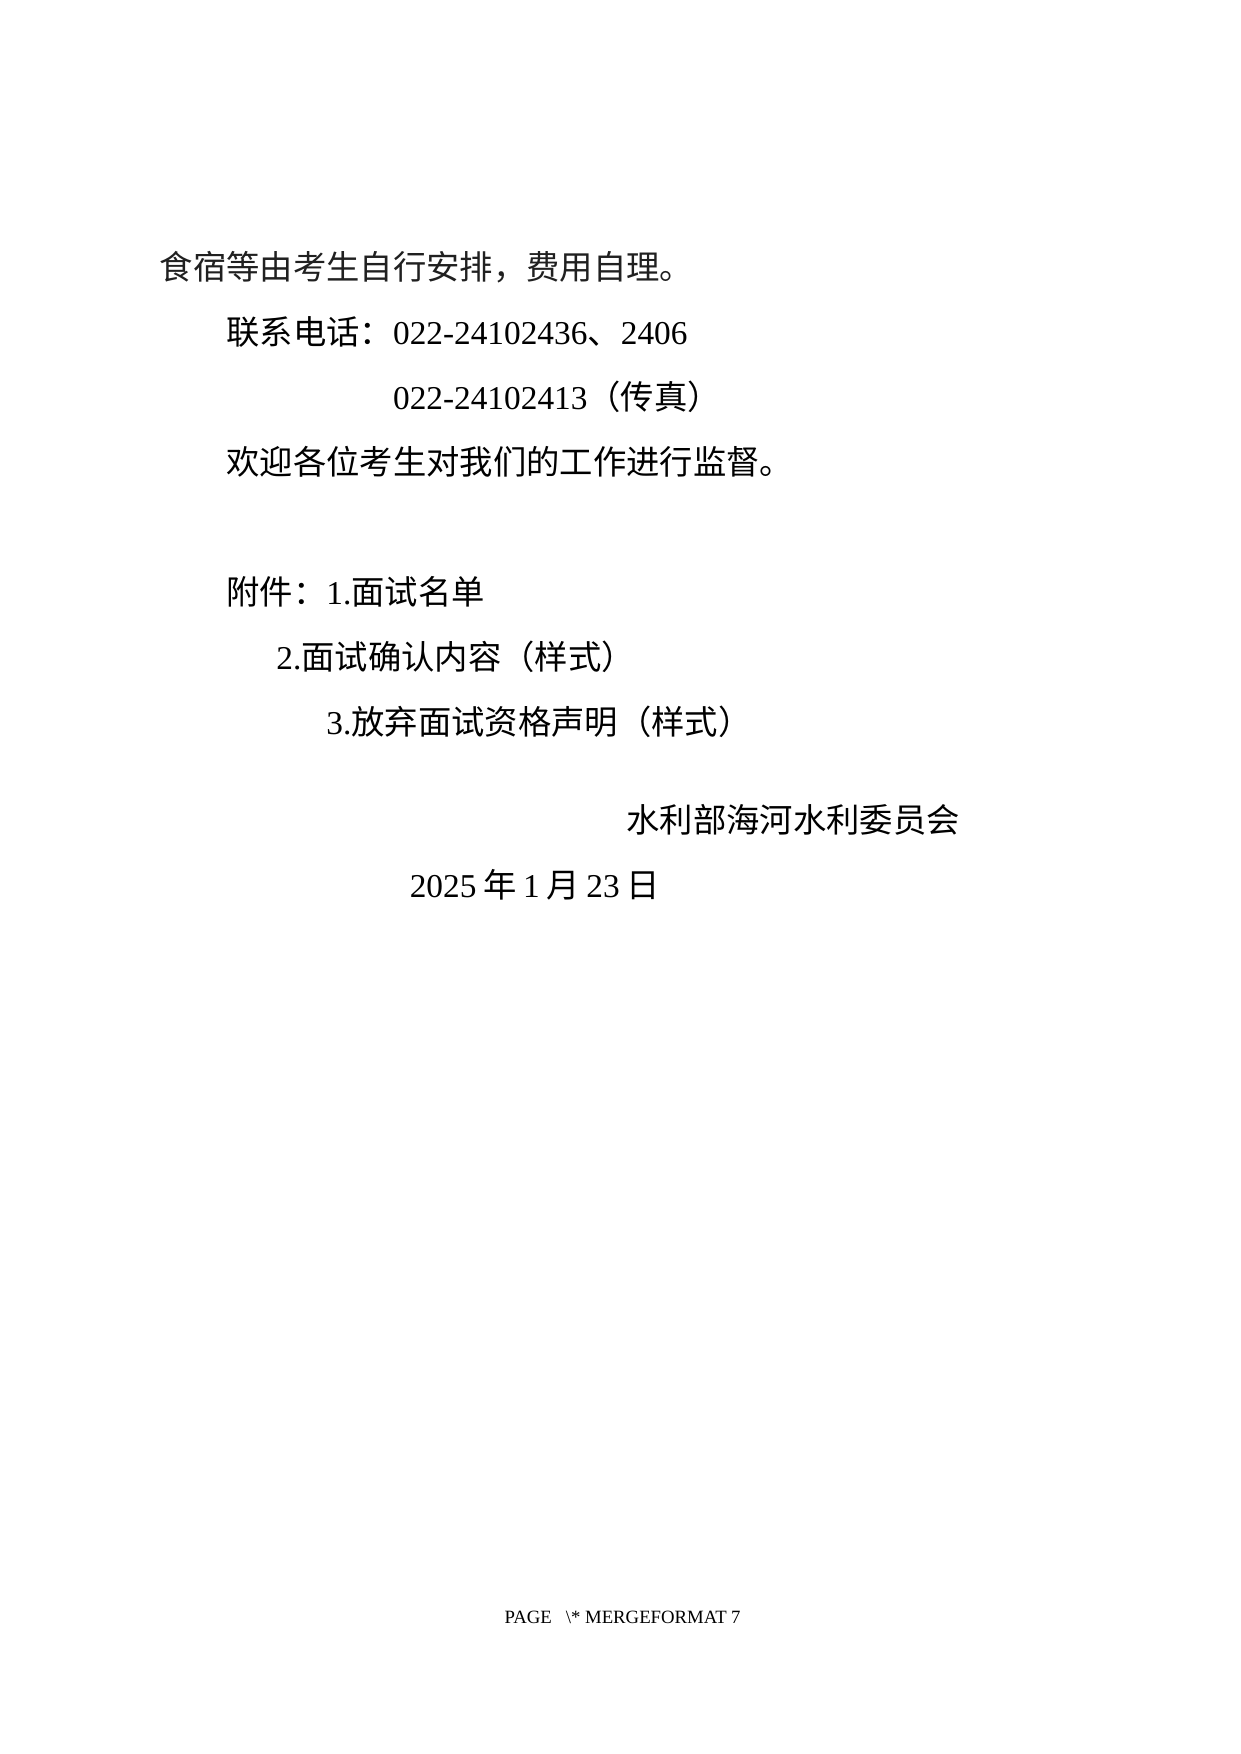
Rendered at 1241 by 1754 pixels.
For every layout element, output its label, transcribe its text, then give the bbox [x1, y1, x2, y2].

text 022-24102413（传真） [159, 363, 1081, 428]
text 水利部海河水利委员会 [159, 785, 1081, 850]
text 2025年1月23日 [159, 850, 1081, 915]
text 附件：1.面试名单 [159, 558, 1081, 623]
text 2.面试确认内容（样式） [159, 623, 1081, 688]
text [159, 233, 1081, 298]
list 放弃面试资格声明（样式） [159, 688, 1081, 753]
text 欢迎各位考生对我们的工作进行监督。 [159, 428, 1081, 493]
text 联系电话：022-24102436、2406 [159, 298, 1081, 363]
